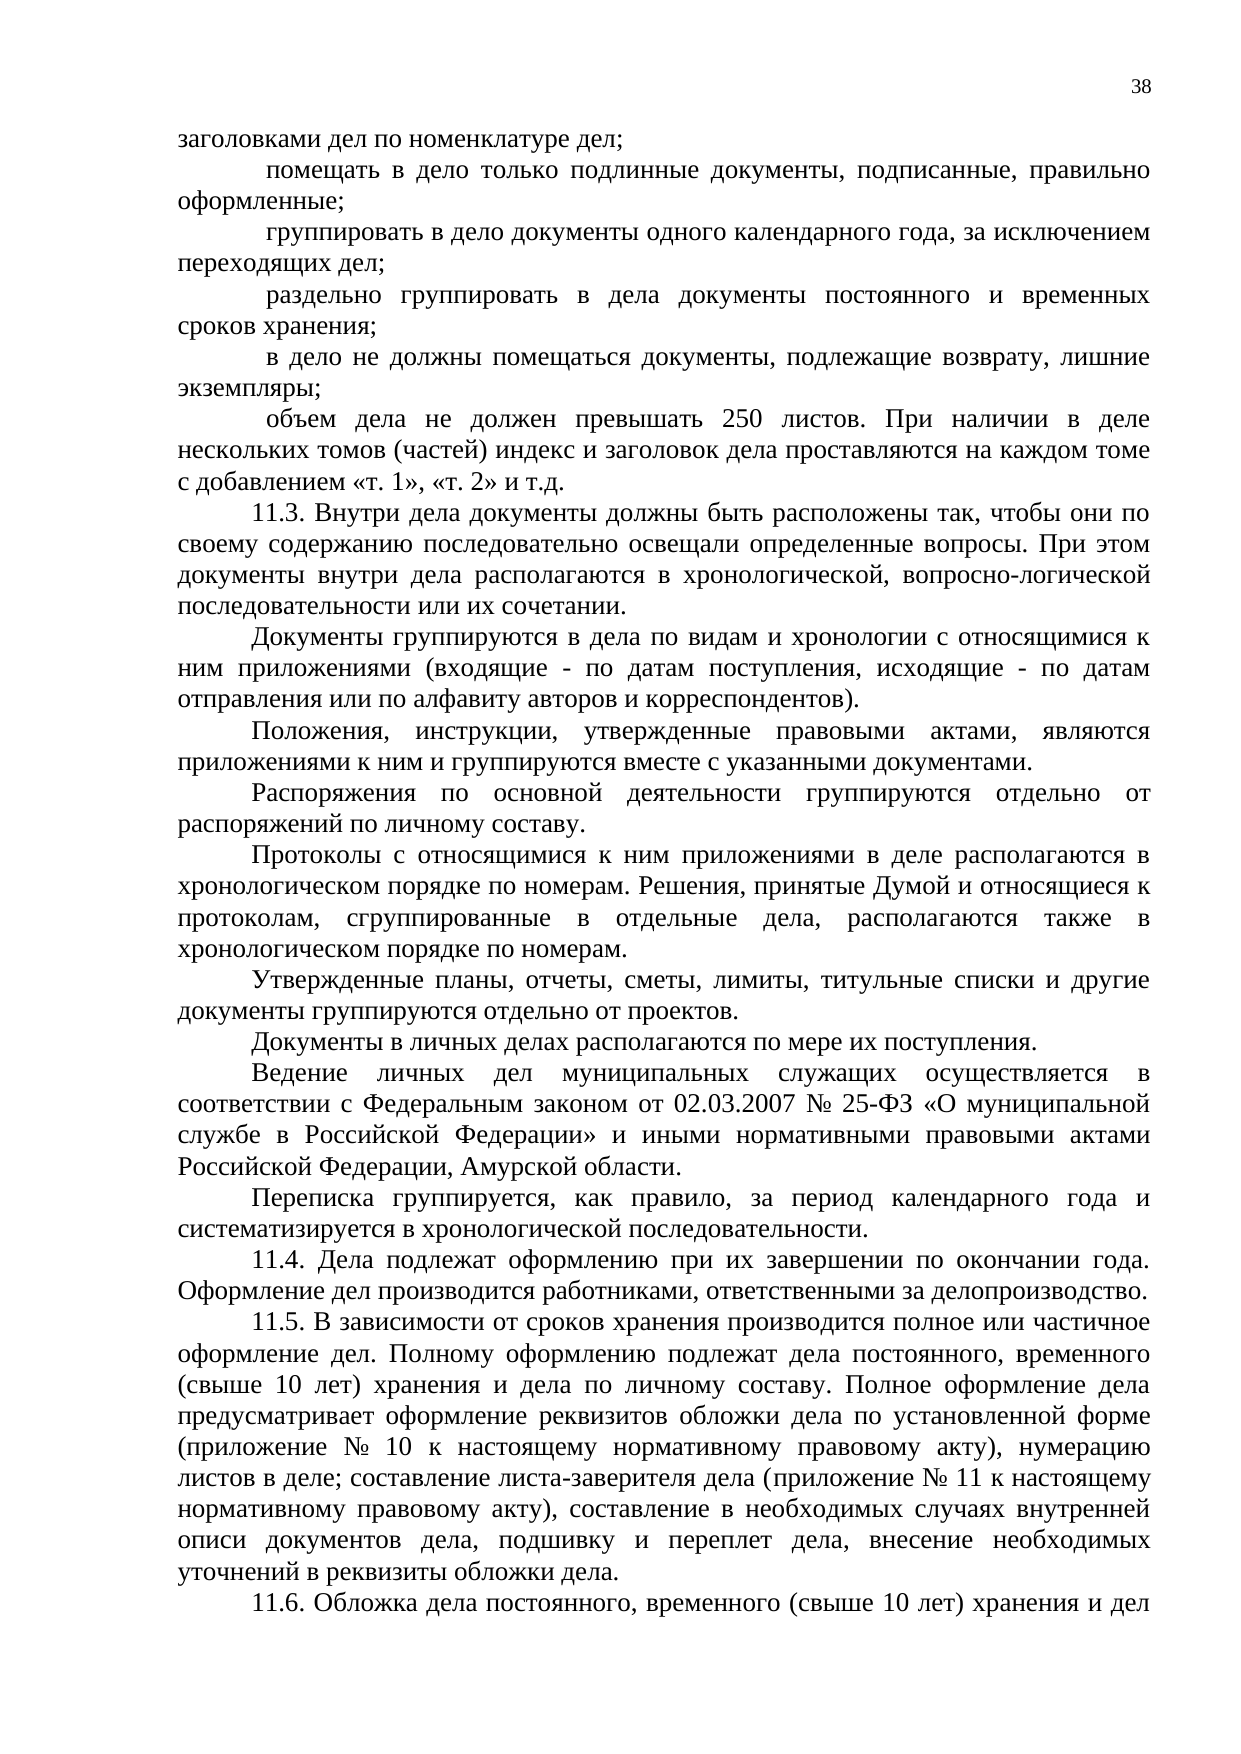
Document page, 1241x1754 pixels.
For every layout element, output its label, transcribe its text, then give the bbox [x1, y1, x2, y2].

text группировать в дело документы одного календарного года, за исключением переходящих дел; [177, 215, 1152, 278]
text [177, 1586, 1152, 1617]
text Документы группируются в дела по видам и хронологии с относящимися к ним приложениями (входящие - по датам поступления, исходящие - по датам отправления или по алфавиту авторов и корреспондентов). [177, 620, 1152, 714]
text в дело не должны помещаться документы, подлежащие возврату, лишние экземпляры; [177, 340, 1152, 402]
text раздельно группировать в дела документы постоянного и временных сроков хранения; [177, 278, 1152, 340]
text Протоколы с относящимися к ним приложениями в деле располагаются в хронологическом порядке по номерам. Решения, принятые Думой и относящиеся к протоколам, сгруппированные в отдельные дела, располагаются также в хронологическом порядке по номерам. [177, 838, 1152, 963]
text Положения, инструкции, утвержденные правовыми актами, являются приложениями к ним и группируются вместе с указанными документами. [177, 714, 1152, 776]
text Распоряжения по основной деятельности группируются отдельно от распоряжений по личному составу. [177, 776, 1152, 838]
text объем дела не должен превышать 250 листов. При наличии в деле нескольких томов (частей) индекс и заголовок дела проставляются на каждом томе с добавлением «т. 1», «т. 2» и т.д. [177, 402, 1152, 496]
text Документы в личных делах располагаются по мере их поступления. [177, 1025, 1152, 1056]
text помещать в дело только подлинные документы, подписанные, правильно оформленные; [177, 153, 1152, 215]
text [177, 122, 1152, 153]
text 11.3. Внутри дела документы должны быть расположены так, чтобы они по своему содержанию последовательно освещали определенные вопросы. При этом документы внутри дела располагаются в хронологической, вопросно-логической последовательности или их сочетании. [177, 496, 1152, 620]
text 11.5. В зависимости от сроков хранения производится полное или частичное оформление дел. Полному оформлению подлежат дела постоянного, временного (свыше 10 лет) хранения и дела по личному составу. Полное оформление дела предусматривает оформление реквизитов обложки дела по установленной форме (приложение № 10 к настоящему нормативному правовому акту), нумерацию листов в деле; составление листа-заверителя дела (приложение № 11 к настоящему нормативному правовому акту), составление в необходимых случаях внутренней описи документов дела, подшивку и переплет дела, внесение необходимых уточнений в реквизиты обложки дела. [177, 1306, 1152, 1586]
text Переписка группируется, как правило, за период календарного года и систематизируется в хронологической последовательности. [177, 1181, 1152, 1243]
text 11.4. Дела подлежат оформлению при их завершении по окончании года. Оформление дел производится работниками, ответственными за делопроизводство. [177, 1243, 1152, 1306]
text Утвержденные планы, отчеты, сметы, лимиты, титульные списки и другие документы группируются отдельно от проектов. [177, 963, 1152, 1025]
text Ведение личных дел муниципальных служащих осуществляется в соответствии с Федеральным законом от 02.03.2007 № 25-ФЗ «О муниципальной службе в Российской Федерации» и иными нормативными правовыми актами Российской Федерации, Амурской области. [177, 1056, 1152, 1181]
